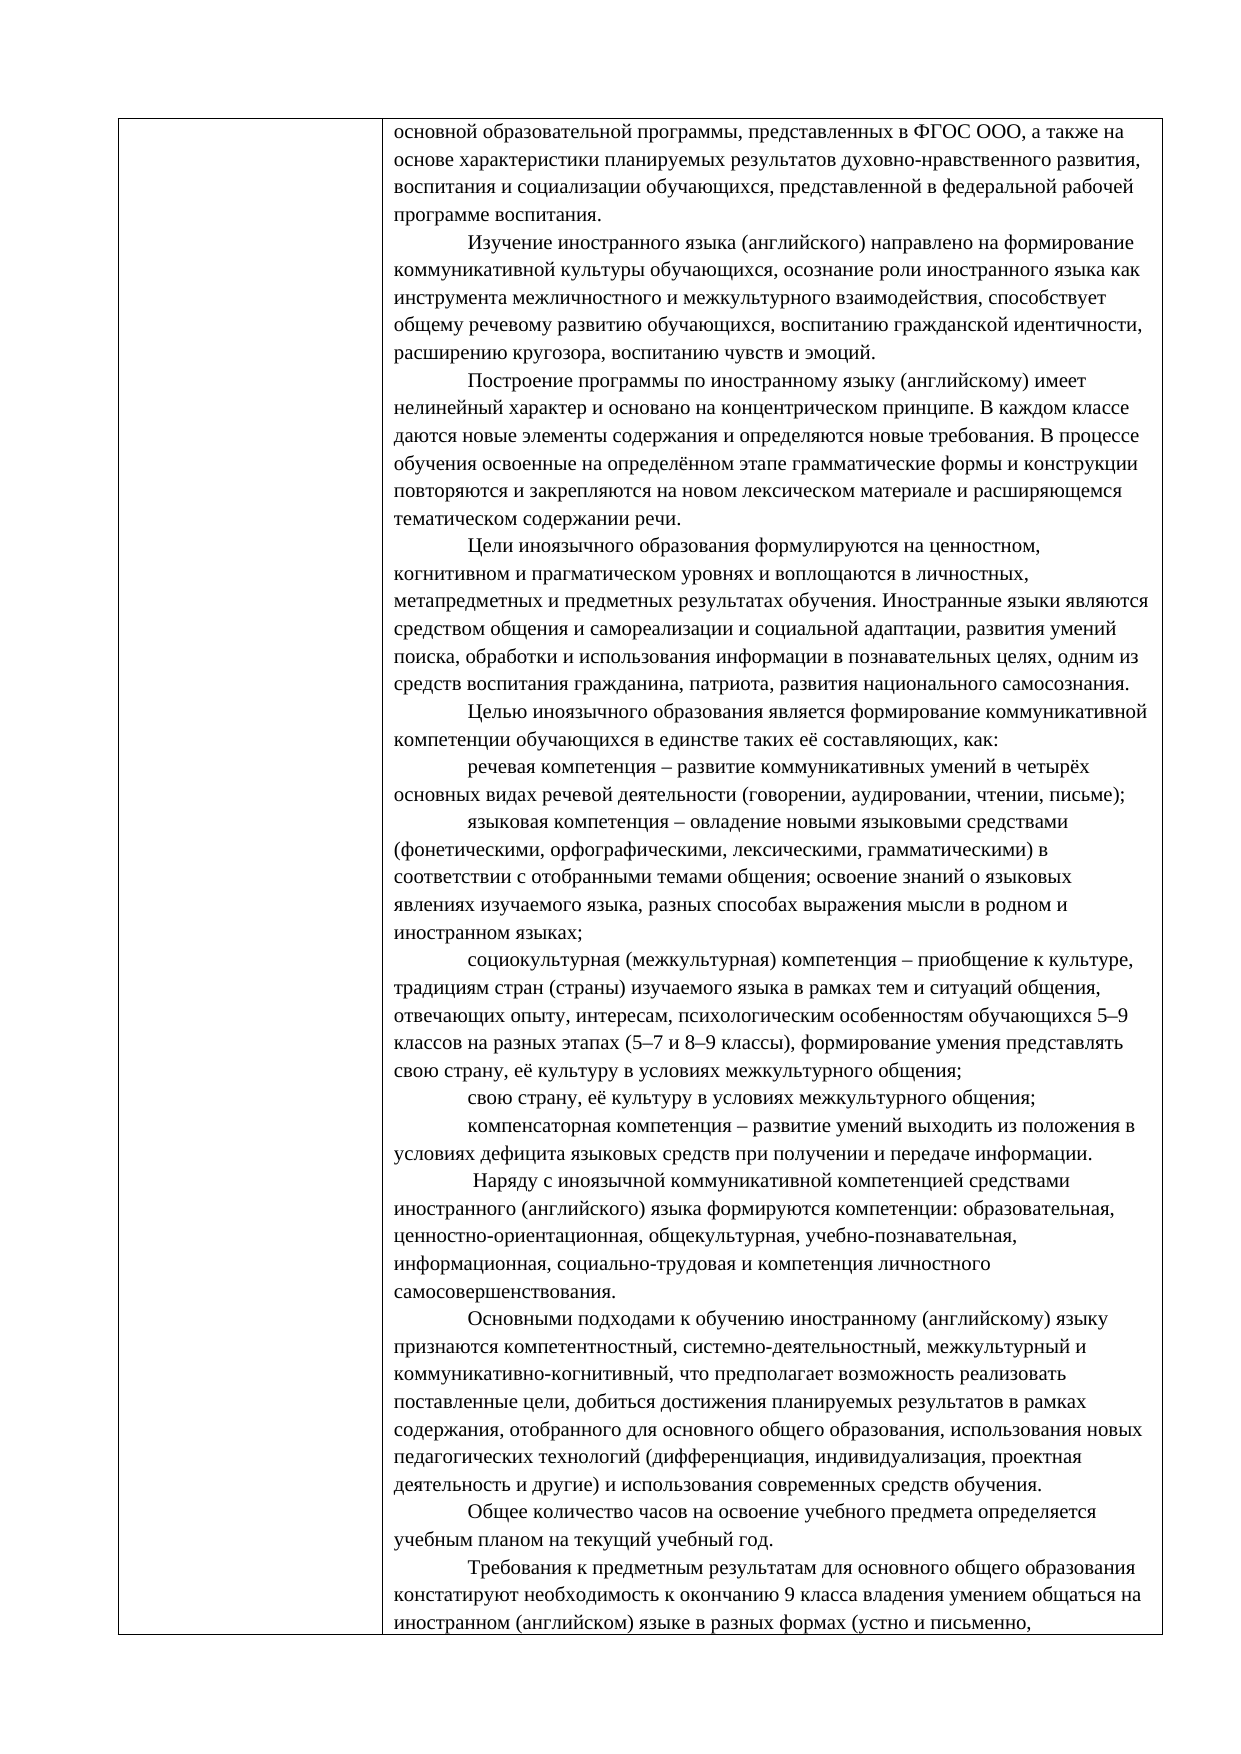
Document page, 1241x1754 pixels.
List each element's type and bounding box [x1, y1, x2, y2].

table_cell [119, 119, 382, 1634]
table_cell [383, 119, 1162, 1634]
